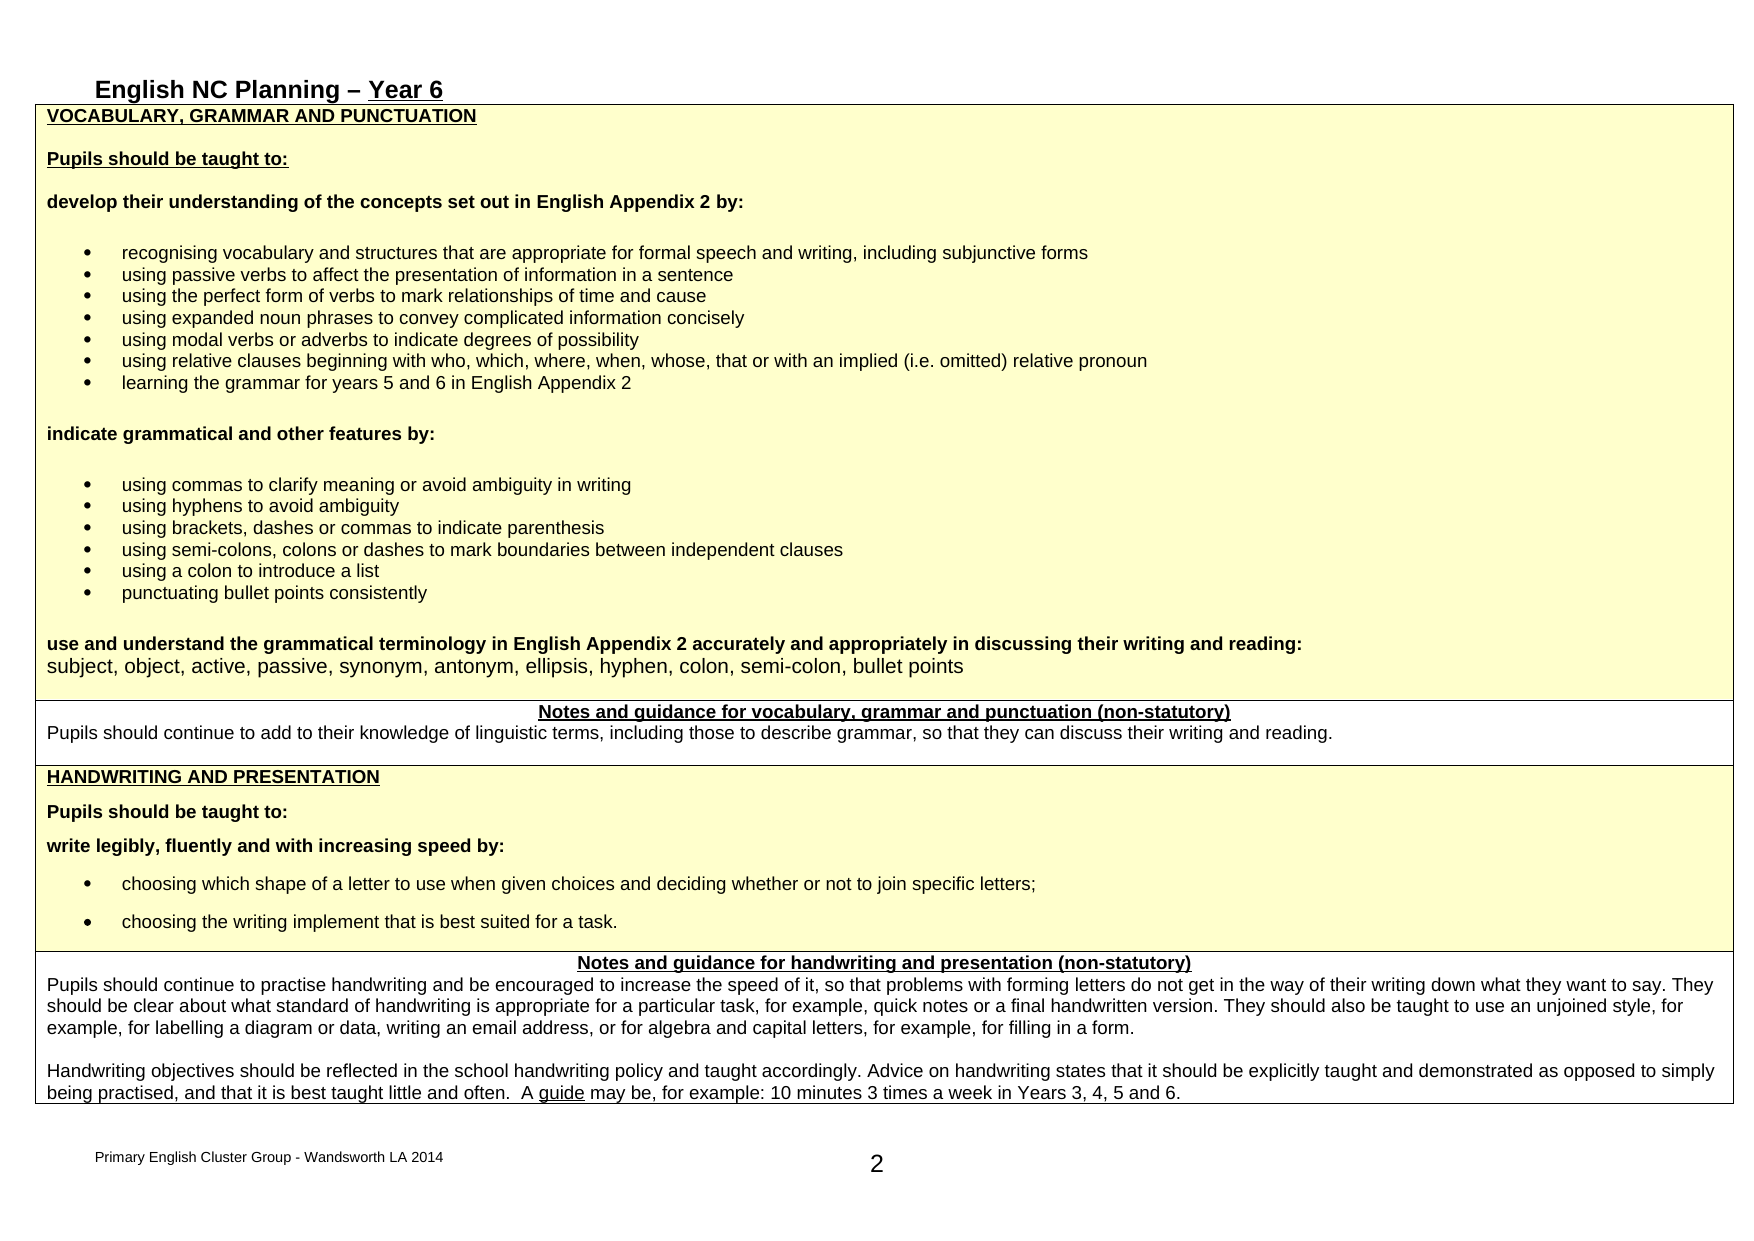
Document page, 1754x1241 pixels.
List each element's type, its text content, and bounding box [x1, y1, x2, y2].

table_cell Notes and guidance for handwriting and presentation (non-statutory) Pupils should continue to practise handwriting and be encouraged to increase the speed of it, so that problems with forming letters do not get in the way of their writing down what they want to say. They should be clear about what standard of handwriting is appropriate for a particular task, for example, quick notes or a final handwritten version. They should also be taught to use an unjoined style, for example, for labelling a diagram or data, writing an email address, or for algebra and capital letters, for example, for filling in a form. Handwriting objectives should be reflected in the school handwriting policy and taught accordingly. Advice on handwriting states that it should be explicitly taught and demonstrated as opposed to simply being practised, and that it is best taught little and often. A guide may be, for example: 10 minutes 3 times a week in Years 3, 4, 5 and 6. [36, 952, 1733, 1103]
table_cell HANDWRITING AND PRESENTATION Pupils should be taught to: write legibly, fluently and with increasing speed by: choosing which shape of a letter to use when given choices and deciding whether or not to join specific letters; choosing the writing implement that is best suited for a task. [36, 766, 1733, 951]
table_cell Notes and guidance for vocabulary, grammar and punctuation (non-statutory) Pupils should continue to add to their knowledge of linguistic terms, including those to describe grammar, so that they can discuss their writing and reading. [36, 701, 1733, 765]
table_cell VOCABULARY, GRAMMAR AND PUNCTUATION Pupils should be taught to: develop their understanding of the concepts set out in by: recognising vocabulary and structures that are appropriate for formal speech and writing, including subjunctive forms using passive verbs to affect the presentation of information in a sentence using the perfect form of verbs to mark relationships of time and cause using expanded noun phrases to convey complicated information concisely using modal verbs or adverbs to indicate degrees of possibility using relative clauses beginning with who, which, where, when, whose, that or with an implied (i.e. omitted) relative pronoun learning the grammar for years 5 and 6 in English Appendix 2 indicate grammatical and other features by: using commas to clarify meaning or avoid ambiguity in writing using hyphens to avoid ambiguity using brackets, dashes or commas to indicate parenthesis using semi-colons, colons or dashes to mark boundaries between independent clauses using a colon to introduce a list punctuating bullet points consistently use and understand the grammatical terminology in English Appendix 2 accurately and appropriately in discussing their writing and reading: subject, object, active, passive, synonym, antonym, ellipsis, hyphen, colon, semi-colon, bullet points [36, 105, 1733, 699]
